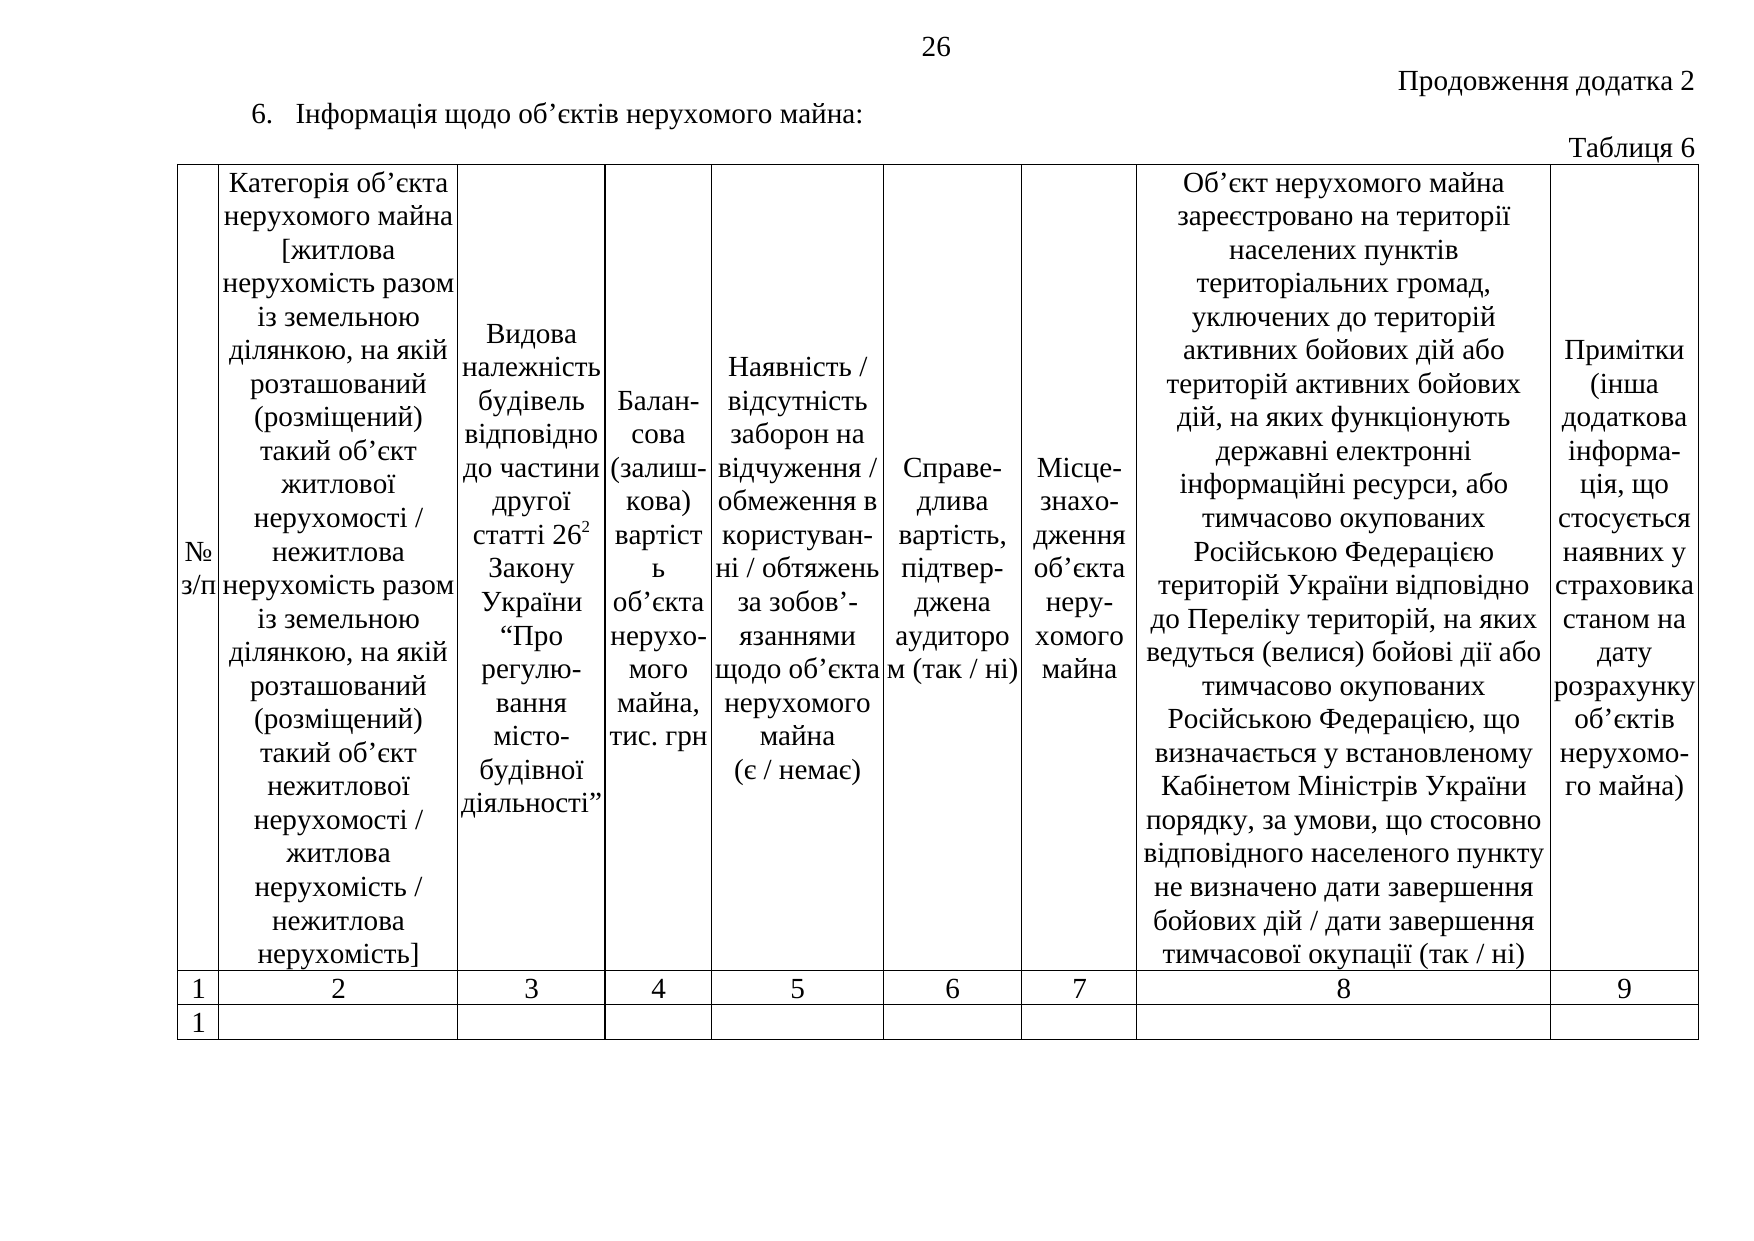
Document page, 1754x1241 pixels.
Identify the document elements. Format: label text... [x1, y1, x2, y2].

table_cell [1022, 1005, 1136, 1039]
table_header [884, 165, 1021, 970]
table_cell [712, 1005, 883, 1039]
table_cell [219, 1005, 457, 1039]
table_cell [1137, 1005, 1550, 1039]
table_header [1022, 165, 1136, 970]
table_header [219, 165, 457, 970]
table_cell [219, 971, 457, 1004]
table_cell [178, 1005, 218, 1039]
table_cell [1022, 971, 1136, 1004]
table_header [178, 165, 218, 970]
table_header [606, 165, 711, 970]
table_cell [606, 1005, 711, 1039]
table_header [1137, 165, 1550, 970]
list Інформація щодо об’єктів нерухомого майна: [177, 97, 1695, 130]
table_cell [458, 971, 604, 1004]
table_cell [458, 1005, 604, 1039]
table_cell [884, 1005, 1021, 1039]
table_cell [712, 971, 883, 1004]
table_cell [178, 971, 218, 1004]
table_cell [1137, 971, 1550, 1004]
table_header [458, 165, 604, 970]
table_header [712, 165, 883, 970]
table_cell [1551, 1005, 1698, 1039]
list Таблиця 6 [251, 130, 1695, 164]
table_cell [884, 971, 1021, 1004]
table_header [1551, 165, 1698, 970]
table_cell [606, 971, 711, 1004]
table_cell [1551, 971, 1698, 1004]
